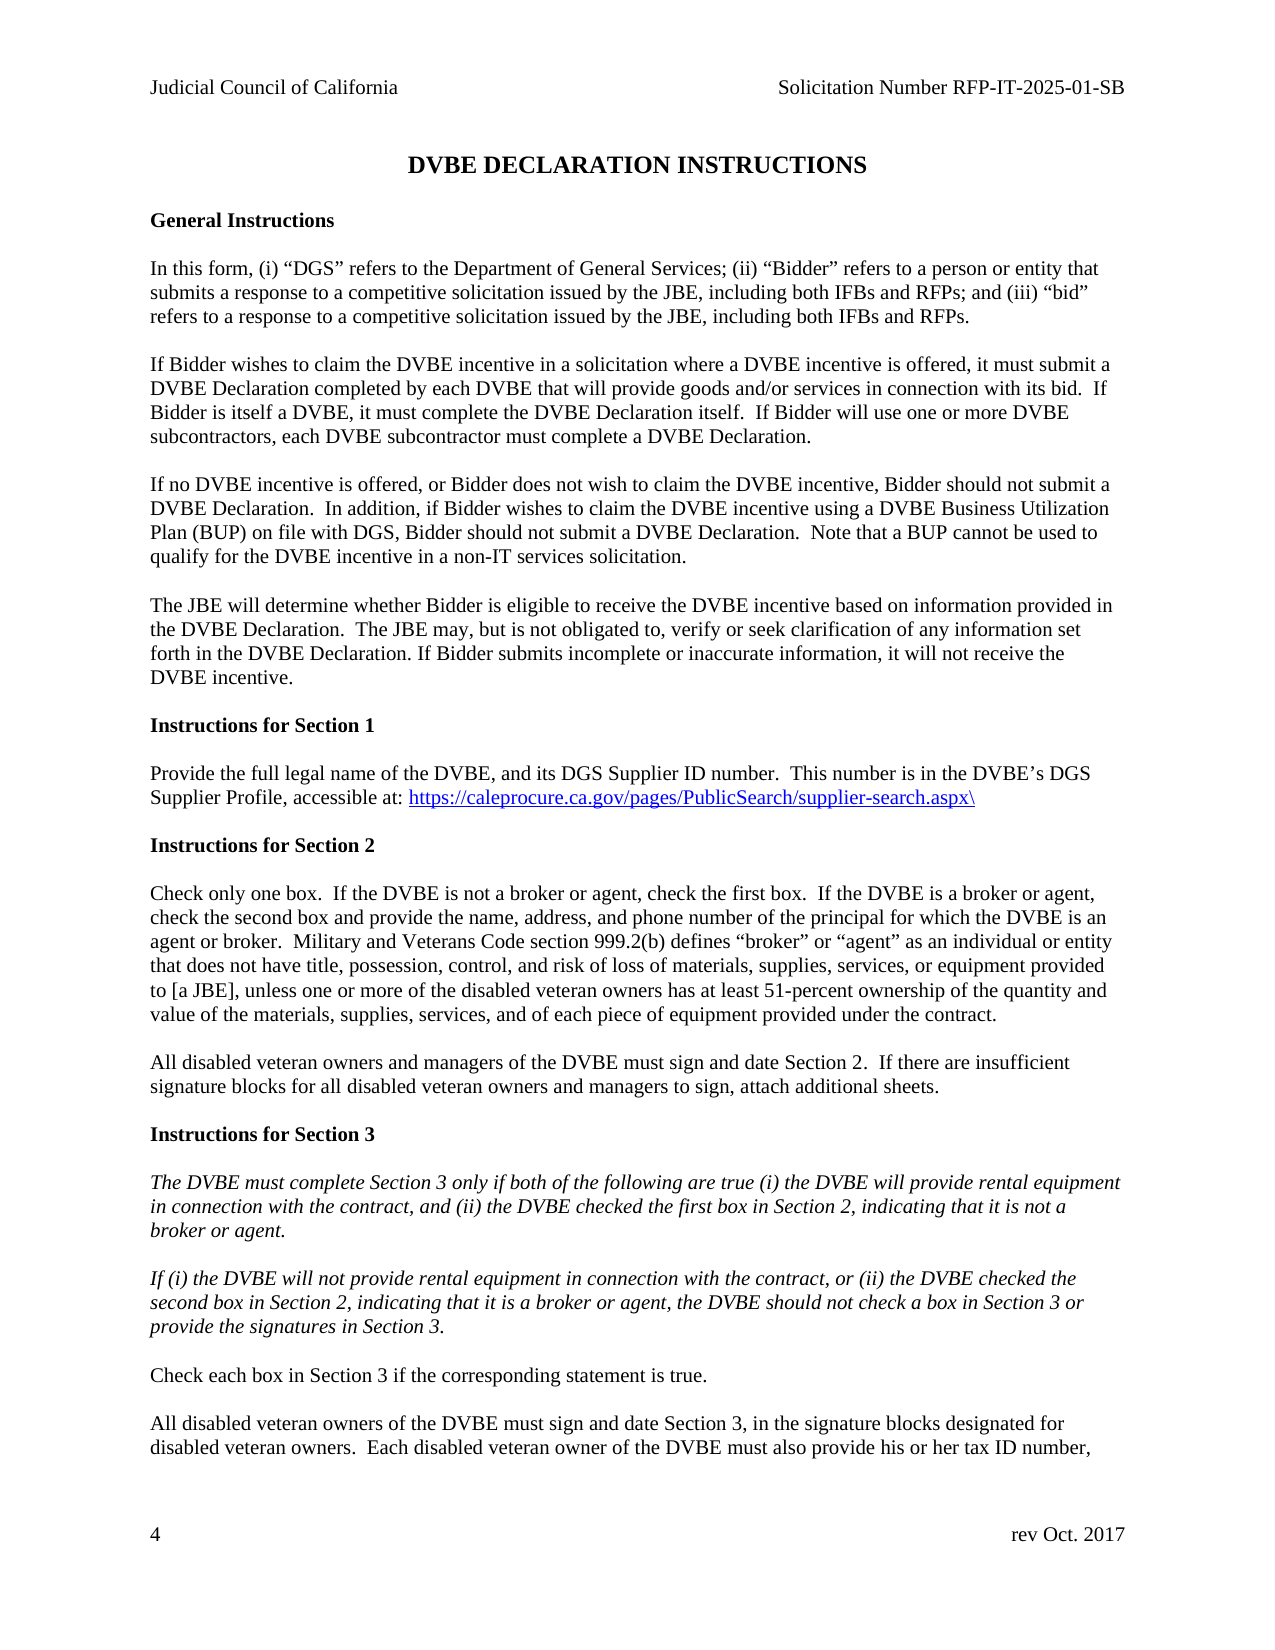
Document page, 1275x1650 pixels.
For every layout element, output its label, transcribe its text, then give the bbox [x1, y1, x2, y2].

text Instructions for Section 2 [150, 833, 1125, 857]
text Instructions for Section 1 [150, 713, 1125, 737]
text If Bidder wishes to claim the DVBE incentive in a solicitation where a DVBE incentive is offered, it must submit a DVBE Declaration completed by each DVBE that will provide goods and/or services in connection with its bid. If Bidder is itself a DVBE, it must complete the DVBE Declaration itself. If Bidder will use one or more DVBE subcontractors, each DVBE subcontractor must complete a DVBE Declaration. [150, 352, 1125, 448]
text Provide the full legal name of the DVBE, and its DGS Supplier ID number. This number is in the DVBE’s DGS Supplier Profile, accessible at: https://caleprocure.ca.gov/pages/PublicSearch/supplier-search.aspx\ [150, 761, 1125, 809]
text Instructions for Section 3 [150, 1122, 1125, 1146]
text If (i) the DVBE will not provide rental equipment in connection with the contract, or (ii) the DVBE checked the second box in Section 2, indicating that it is a broker or agent, the DVBE should not check a box in Section 3 or provide the signatures in Section 3. [150, 1266, 1125, 1338]
text Check only one box. If the DVBE is not a broker or agent, check the first box. If the DVBE is a broker or agent, check the second box and provide the name, address, and phone number of the principal for which the DVBE is an agent or broker. Military and Veterans Code section 999.2(b) defines “broker” or “agent” as an individual or entity that does not have title, possession, control, and risk of loss of materials, supplies, services, or equipment provided to [a JBE], unless one or more of the disabled veteran owners has at least 51-percent ownership of the quantity and value of the materials, supplies, services, and of each piece of equipment provided under the contract. [150, 881, 1125, 1026]
text General Instructions [150, 207, 1125, 232]
text DVBE Declaration Instructions [150, 150, 1125, 179]
text In this form, (i) “DGS” refers to the Department of General Services; (ii) “Bidder” refers to a person or entity that submits a response to a competitive solicitation issued by the JBE, including both IFBs and RFPs; and (iii) “bid” refers to a response to a competitive solicitation issued by the JBE, including both IFBs and RFPs. [150, 256, 1125, 328]
text The JBE will determine whether Bidder is eligible to receive the DVBE incentive based on information provided in the DVBE Declaration. The JBE may, but is not obligated to, verify or seek clarification of any information set forth in the DVBE Declaration. If Bidder submits incomplete or inaccurate information, it will not receive the DVBE incentive. [150, 592, 1125, 689]
text The DVBE must complete Section 3 only if both of the following are true (i) the DVBE will provide rental equipment in connection with the contract, and (ii) the DVBE checked the first box in Section 2, indicating that it is not a broker or agent. [150, 1170, 1125, 1242]
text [150, 1411, 1125, 1459]
text All disabled veteran owners and managers of the DVBE must sign and date Section 2. If there are insufficient signature blocks for all disabled veteran owners and managers to sign, attach additional sheets. [150, 1050, 1125, 1098]
text Check each box in Section 3 if the corresponding statement is true. [150, 1362, 1125, 1387]
text If no DVBE incentive is offered, or Bidder does not wish to claim the DVBE incentive, Bidder should not submit a DVBE Declaration. In addition, if Bidder wishes to claim the DVBE incentive using a DVBE Business Utilization Plan (BUP) on file with DGS, Bidder should not submit a DVBE Declaration. Note that a BUP cannot be used to qualify for the DVBE incentive in a non-IT services solicitation. [150, 472, 1125, 568]
